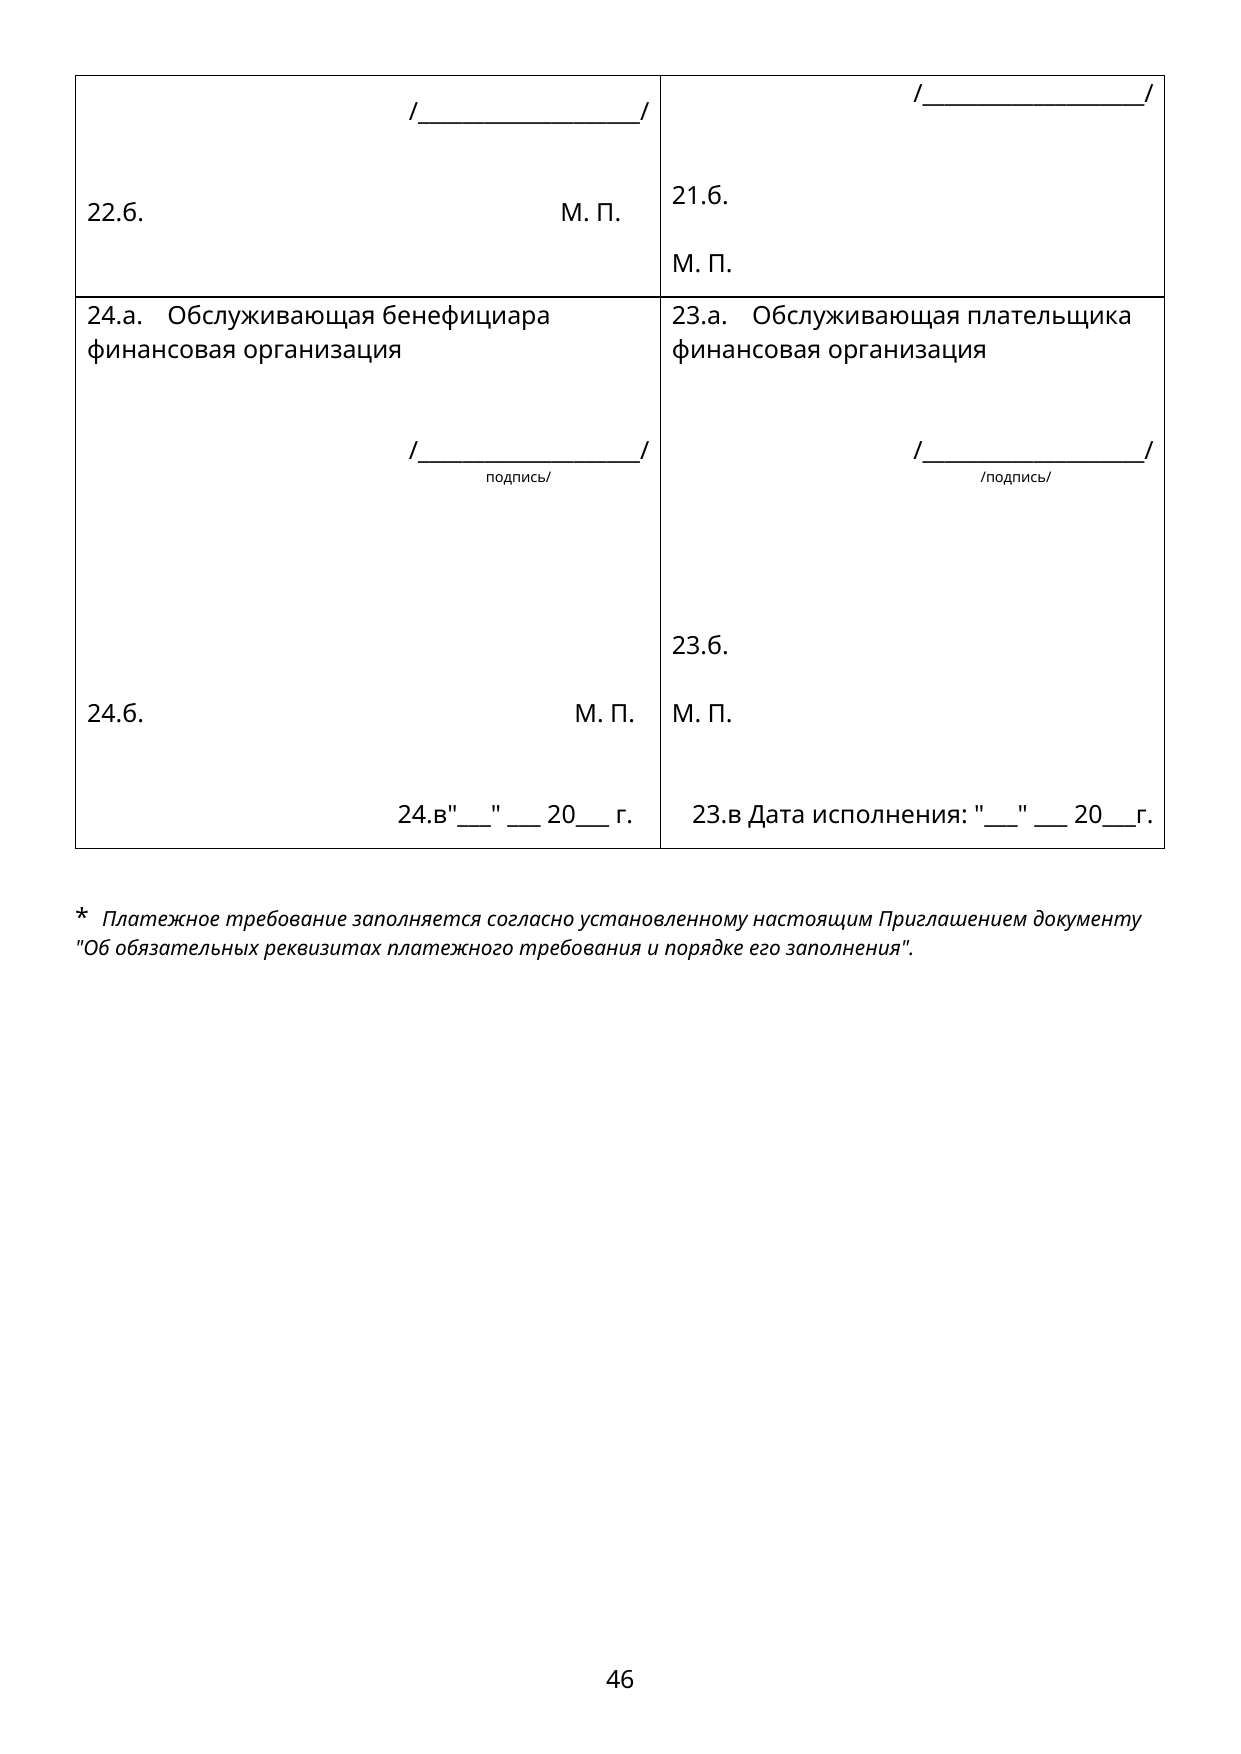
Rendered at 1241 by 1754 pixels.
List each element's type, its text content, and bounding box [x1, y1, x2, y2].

table_cell 24.б. М. П. 24.в"___" ___ 20___ г. [76, 619, 660, 848]
table_cell 23.б. М. П. 23.в Дата исполнения: "___" ___ 20___г. [661, 619, 1164, 848]
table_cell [76, 76, 660, 296]
table_cell 24.а. Обслуживающая бенефициара финансовая организация /____________________/ подпись/ [76, 298, 660, 619]
table_cell 23.а. Обслуживающая плательщика финансовая организация /____________________/ /подпись/ [661, 298, 1164, 619]
text * Платежное требование заполняется согласно установленному настоящим Приглашением документу "Об обязательных реквизитах платежного требования и порядке его заполнения". [75, 899, 1165, 962]
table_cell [661, 76, 1164, 296]
